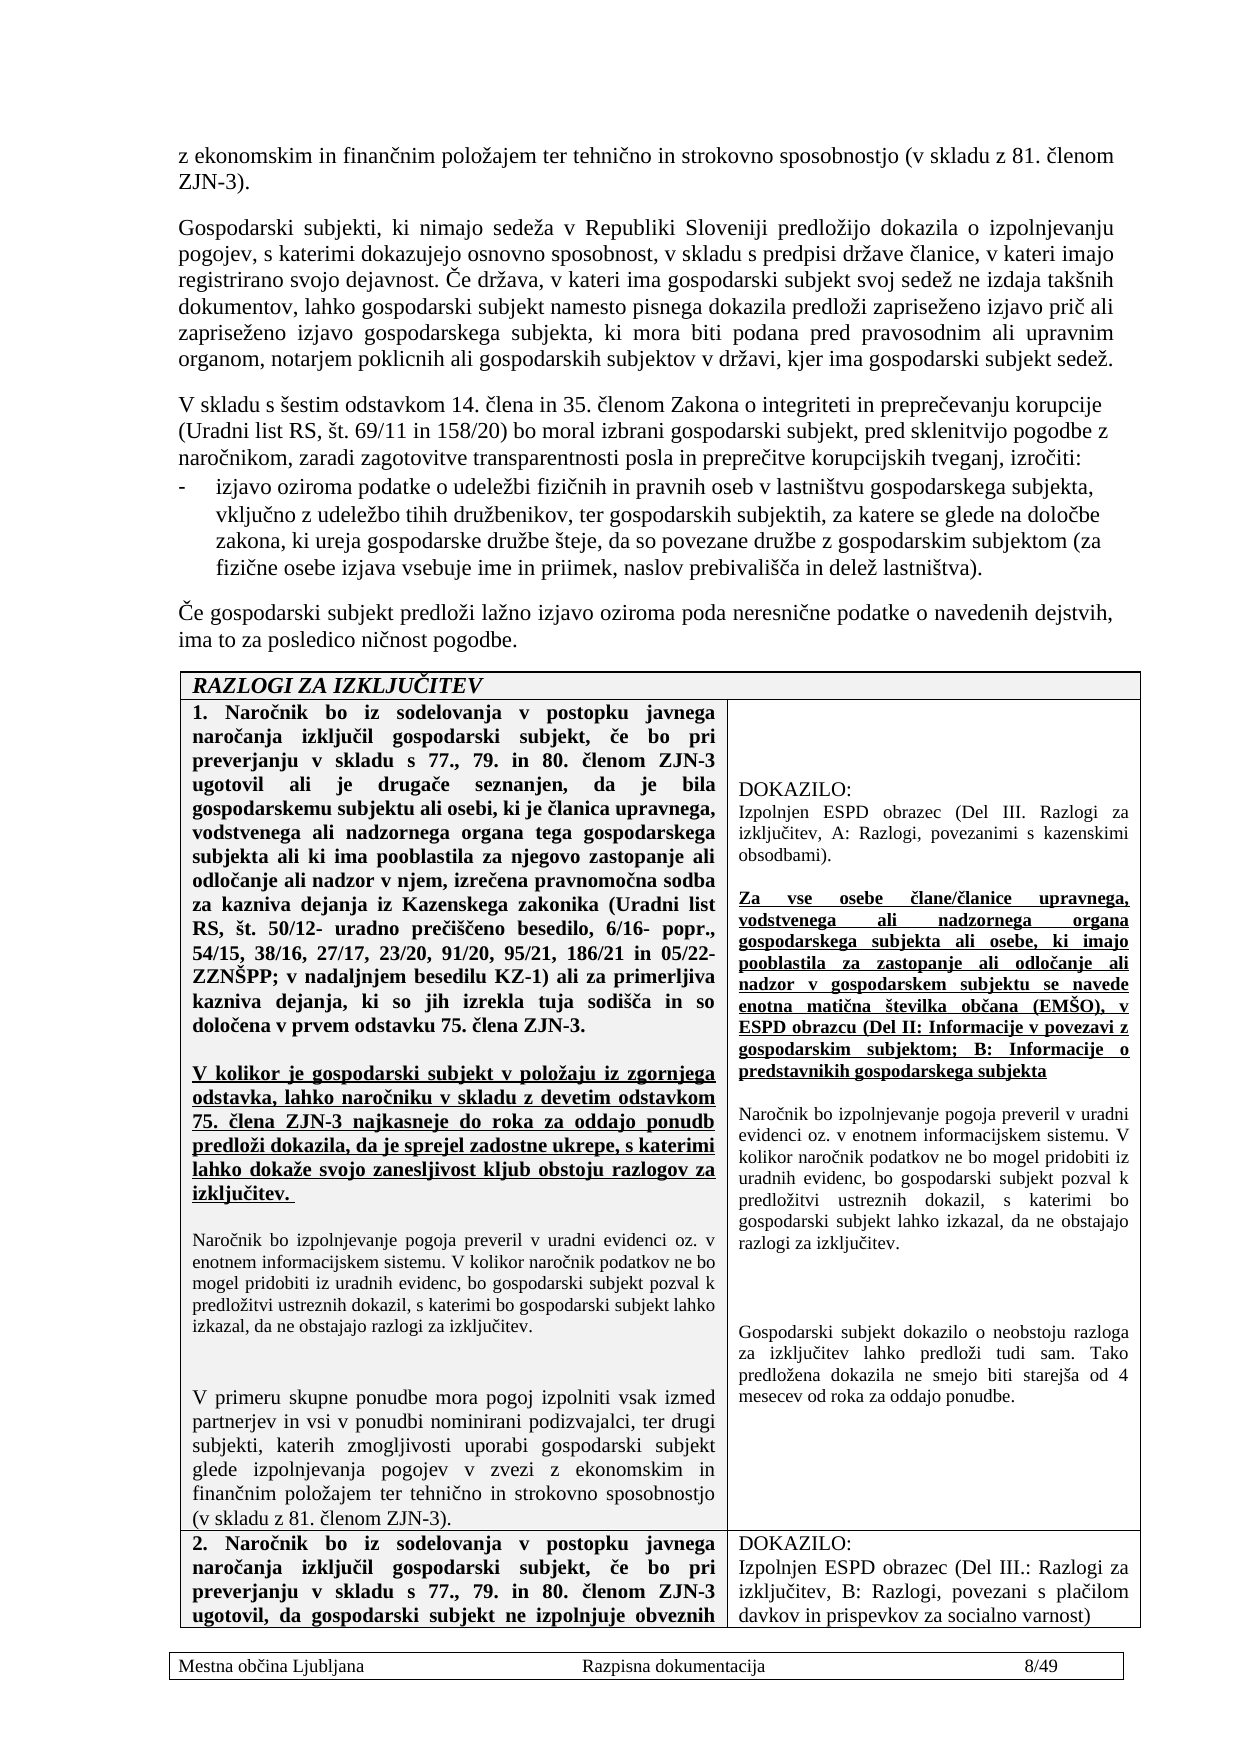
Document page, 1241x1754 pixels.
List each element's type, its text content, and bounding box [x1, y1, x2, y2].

table_cell DOKAZILO: Izpolnjen ESPD obrazec (Del III. Razlogi za izključitev, A: Razlogi, povezanimi s kazenskimi obsodbami). Za vse osebe člane/članice upravnega, vodstvenega ali nadzornega organa gospodarskega subjekta ali osebe, ki imajo pooblastila za zastopanje ali odločanje ali nadzor v gospodarskem subjektu se navede enotna matična številka občana (EMŠO), v ESPD obrazcu (Del II: Informacije v povezavi z gospodarskim subjektom; B: Informacije o predstavnikih gospodarskega subjekta Naročnik bo izpolnjevanje pogoja preveril v uradni evidenci oz. v enotnem informacijskem sistemu. V kolikor naročnik podatkov ne bo mogel pridobiti iz uradnih evidenc, bo gospodarski subjekt pozval k predložitvi ustreznih dokazil, s katerimi bo gospodarski subjekt lahko izkazal, da ne obstajajo razlogi za izključitev. Gospodarski subjekt dokazilo o neobstoju razloga za izključitev lahko predloži tudi sam. Tako predložena dokazila ne smejo biti starejša od 4 mesecev od roka za oddajo ponudbe. [728, 700, 1140, 1529]
text V skladu s šestim odstavkom 14. člena in 35. členom Zakona o integriteti in preprečevanju korupcije (Uradni list RS, št. 69/11 in 158/20) bo moral izbrani gospodarski subjekt, pred sklenitvijo pogodbe z naročnikom, zaradi zagotovitve transparentnosti posla in preprečitve korupcijskih tveganj, izročiti: [178, 391, 1115, 470]
list izjavo oziroma podatke o udeležbi fizičnih in pravnih oseb v lastništvu gospodarskega subjekta, vključno z udeležbo tihih družbenikov, ter gospodarskih subjektih, za katere se glede na določbe zakona, ki ureja gospodarske družbe šteje, da so povezane družbe z gospodarskim subjektom (za fizične osebe izjava vsebuje ime in priimek, naslov prebivališča in delež lastništva). [178, 470, 1115, 580]
table_cell 1. Naročnik bo iz sodelovanja v postopku javnega naročanja izključil gospodarski subjekt, če bo pri preverjanju v skladu s 77., 79. in 80. členom ZJN-3 ugotovil ali je drugače seznanjen, da je bila gospodarskemu subjektu ali osebi, ki je članica upravnega, vodstvenega ali nadzornega organa tega gospodarskega subjekta ali ki ima pooblastila za njegovo zastopanje ali odločanje ali nadzor v njem, izrečena pravnomočna sodba za kazniva dejanja iz Kazenskega zakonika (Uradni list RS, št. 50/12- uradno prečiščeno besedilo, 6/16- popr., 54/15, 38/16, 27/17, 23/20, 91/20, 95/21, 186/21 in 05/22- ZZNŠPP; v nadaljnjem besedilu KZ-1) ali za primerljiva kazniva dejanja, ki so jih izrekla tuja sodišča in so določena v prvem odstavku 75. člena ZJN-3. V kolikor je gospodarski subjekt v položaju iz zgornjega odstavka, lahko naročniku v skladu z devetim odstavkom 75. člena ZJN-3 najkasneje do roka za oddajo ponudb predloži dokazila, da je sprejel zadostne ukrepe, s katerimi lahko dokaže svojo zanesljivost kljub obstoju razlogov za izključitev. Naročnik bo izpolnjevanje pogoja preveril v uradni evidenci oz. v enotnem informacijskem sistemu. V kolikor naročnik podatkov ne bo mogel pridobiti iz uradnih evidenc, bo gospodarski subjekt pozval k predložitvi ustreznih dokazil, s katerimi bo gospodarski subjekt lahko izkazal, da ne obstajajo razlogi za izključitev. V primeru skupne ponudbe mora pogoj izpolniti vsak izmed partnerjev in vsi v ponudbi nominirani podizvajalci, ter drugi subjekti, katerih zmogljivosti uporabi gospodarski subjekt glede izpolnjevanja pogojev v zvezi z ekonomskim in finančnim položajem ter tehnično in strokovno sposobnostjo (v skladu z 81. členom ZJN-3). [181, 700, 727, 1529]
table_header RAZLOGI ZA IZKLJUČITEV [181, 673, 1140, 699]
text Gospodarski subjekti, ki nimajo sedeža v Republiki Sloveniji predložijo dokazila o izpolnjevanju pogojev, s katerimi dokazujejo osnovno sposobnost, v skladu s predpisi države članice, v kateri imajo registrirano svojo dejavnost. Če država, v kateri ima gospodarski subjekt svoj sedež ne izdaja takšnih dokumentov, lahko gospodarski subjekt namesto pisnega dokazila predloži zapriseženo izjavo prič ali zapriseženo izjavo gospodarskega subjekta, ki mora biti podana pred pravosodnim ali upravnim organom, notarjem poklicnih ali gospodarskih subjektov v državi, kjer ima gospodarski subjekt sedež. [178, 214, 1115, 372]
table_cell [728, 1531, 1140, 1627]
text Če gospodarski subjekt predloži lažno izjavo oziroma poda neresnične podatke o navedenih dejstvih, ima to za posledico ničnost pogodbe. [178, 599, 1115, 652]
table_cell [181, 1531, 727, 1627]
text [178, 142, 1115, 194]
